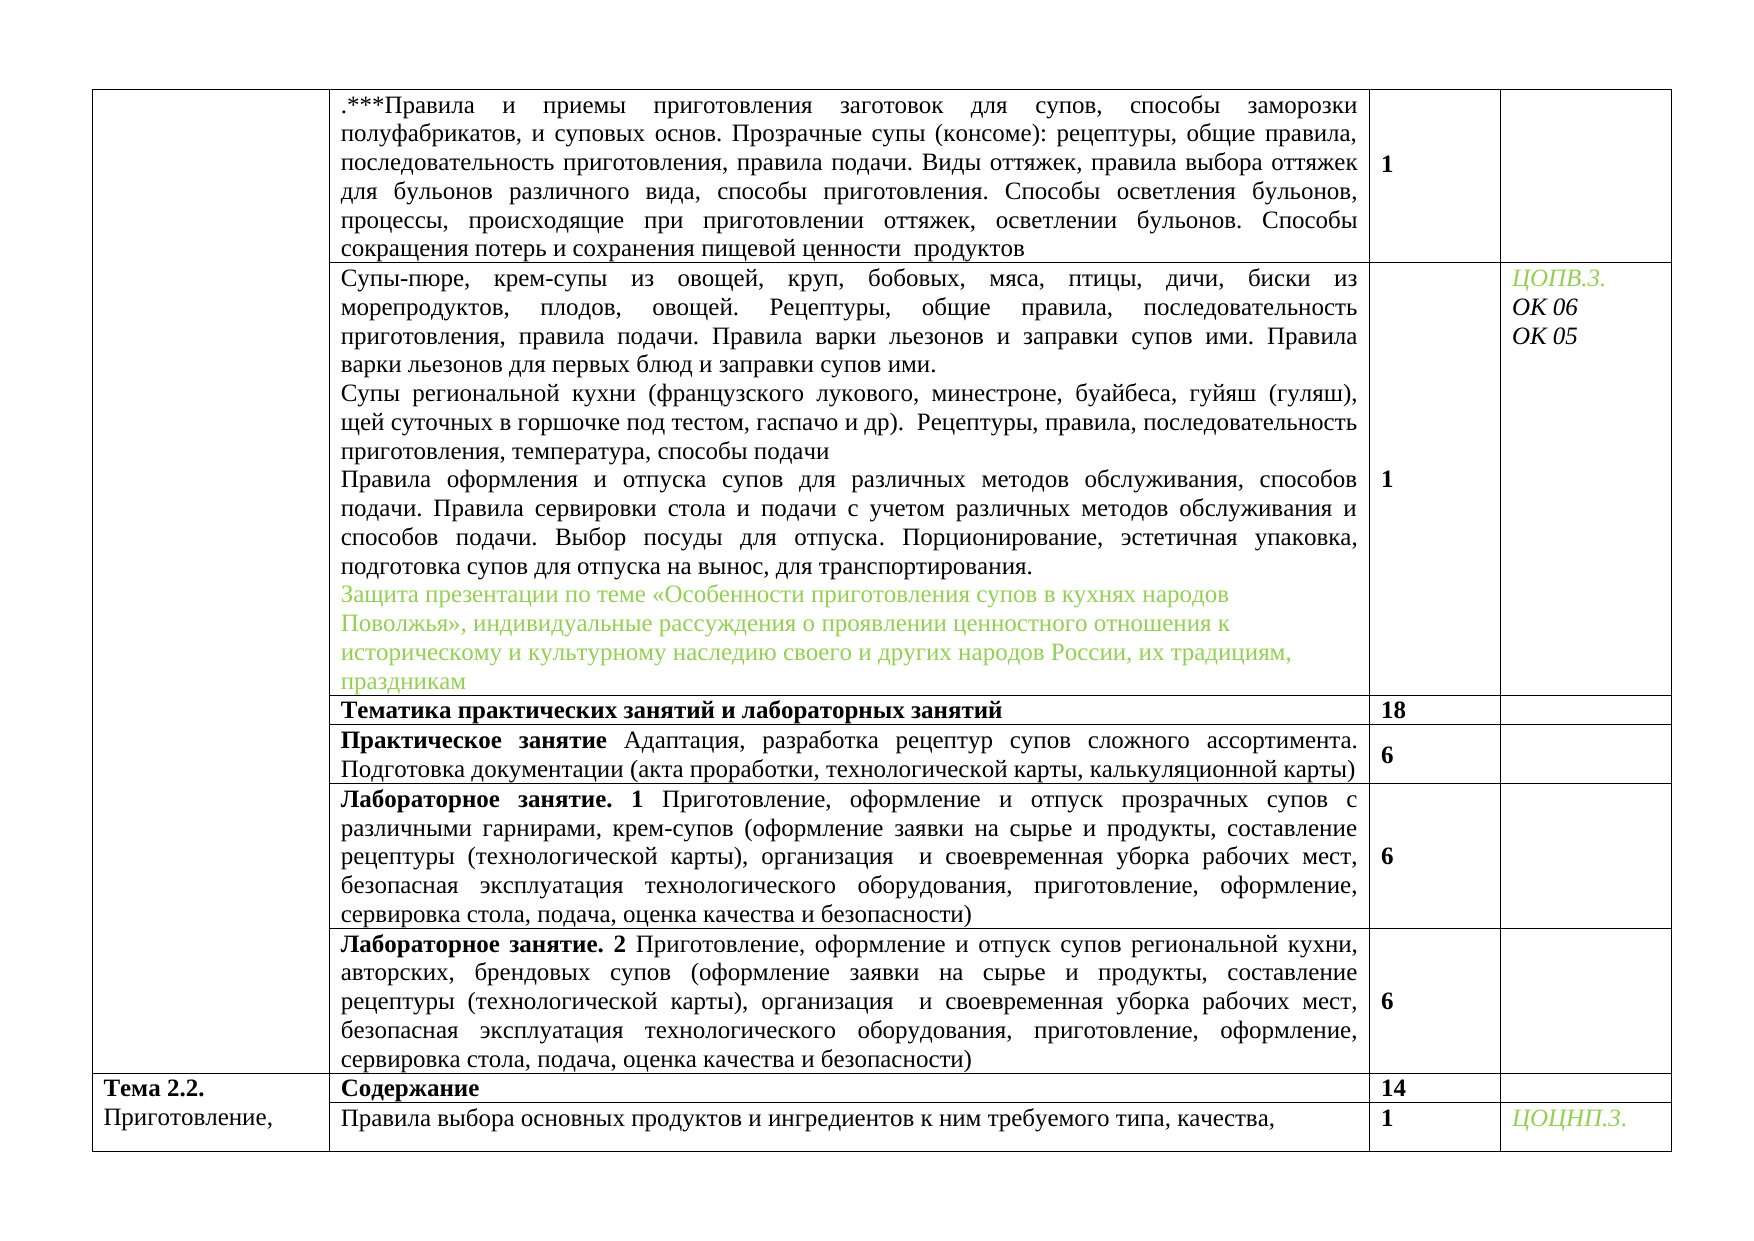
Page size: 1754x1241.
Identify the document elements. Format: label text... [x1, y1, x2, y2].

table_cell Содержание [330, 1074, 1369, 1102]
table_cell Тема 2.2. Приготовление, подготовка к реализации горячих соусов сложного ассортимента [93, 1074, 329, 1151]
table_cell 6 [1370, 725, 1500, 783]
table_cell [330, 1103, 1369, 1151]
table_cell 1 [1370, 90, 1500, 262]
table_cell 14 [1370, 1074, 1500, 1102]
table_cell [1501, 929, 1671, 1072]
table_cell [1501, 696, 1671, 724]
table_cell Супы-пюре, крем-супы из овощей, круп, бобовых, мяса, птицы, дичи, биски из морепродуктов, плодов, овощей. Рецептуры, общие правила, последовательность приготовления, правила подачи. Правила варки льезонов и заправки супов ими. Правила варки льезонов для первых блюд и заправки супов ими. Супы региональной кухни (французского лукового, минестроне, буайбеса, гуйяш (гуляш), щей суточных в горшочке под тестом, гаспачо и др). Рецептуры, правила, последовательность приготовления, температура, способы подачи Правила оформления и отпуска супов для различных методов обслуживания, способов подачи. Правила сервировки стола и подачи с учетом различных методов обслуживания и способов подачи. Выбор посуды для отпуска. Порционирование, эстетичная упаковка, подготовка супов для отпуска на вынос, для транспортирования. Защита презентации по теме «Особенности приготовления супов в кухнях народов Поволжья», индивидуальные рассуждения о проявлении ценностного отношения к историческому и культурному наследию своего и других народов России, их традициям, праздникам [330, 263, 1369, 694]
table_cell .***Правила и приемы приготовления заготовок для супов, способы заморозки полуфабрикатов, и суповых основ. Прозрачные супы (консоме): рецептуры, общие правила, последовательность приготовления, правила подачи. Виды оттяжек, правила выбора оттяжек для бульонов различного вида, способы приготовления. Способы осветления бульонов, процессы, происходящие при приготовлении оттяжек, осветлении бульонов. Способы сокращения потерь и сохранения пищевой ценности продуктов [330, 90, 1369, 262]
table_cell 18 [1370, 696, 1500, 724]
table_cell [1501, 784, 1671, 928]
table_cell Лабораторное занятие. 1 Приготовление, оформление и отпуск прозрачных супов с различными гарнирами, крем-супов (оформление заявки на сырье и продукты, составление рецептуры (технологической карты), организация и своевременная уборка рабочих мест, безопасная эксплуатация технологического оборудования, приготовление, оформление, сервировка стола, подача, оценка качества и безопасности) [330, 784, 1369, 928]
table_cell ЦОПВ.3. ОК 06 ОК 05 [1501, 263, 1671, 694]
table_cell 1 [1370, 1103, 1500, 1151]
table_cell Практическое занятие Адаптация, разработка рецептур супов сложного ассортимента. Подготовка документации (акта проработки, технологической карты, калькуляционной карты) [330, 725, 1369, 783]
table_cell [1501, 725, 1671, 783]
table_cell 6 [1370, 929, 1500, 1072]
table_cell 6 [1370, 784, 1500, 928]
table_cell ЦОЦНП.3. ОК 03 [1501, 1103, 1671, 1151]
table_cell Тематика практических занятий и лабораторных занятий [330, 696, 1369, 724]
table_cell [1501, 1074, 1671, 1102]
table_cell [1501, 90, 1671, 262]
table_cell Лабораторное занятие. 2 Приготовление, оформление и отпуск супов региональной кухни, авторских, брендовых супов (оформление заявки на сырье и продукты, составление рецептуры (технологической карты), организация и своевременная уборка рабочих мест, безопасная эксплуатация технологического оборудования, приготовление, оформление, сервировка стола, подача, оценка качества и безопасности) [330, 929, 1369, 1072]
table_cell 1 [1370, 263, 1500, 694]
